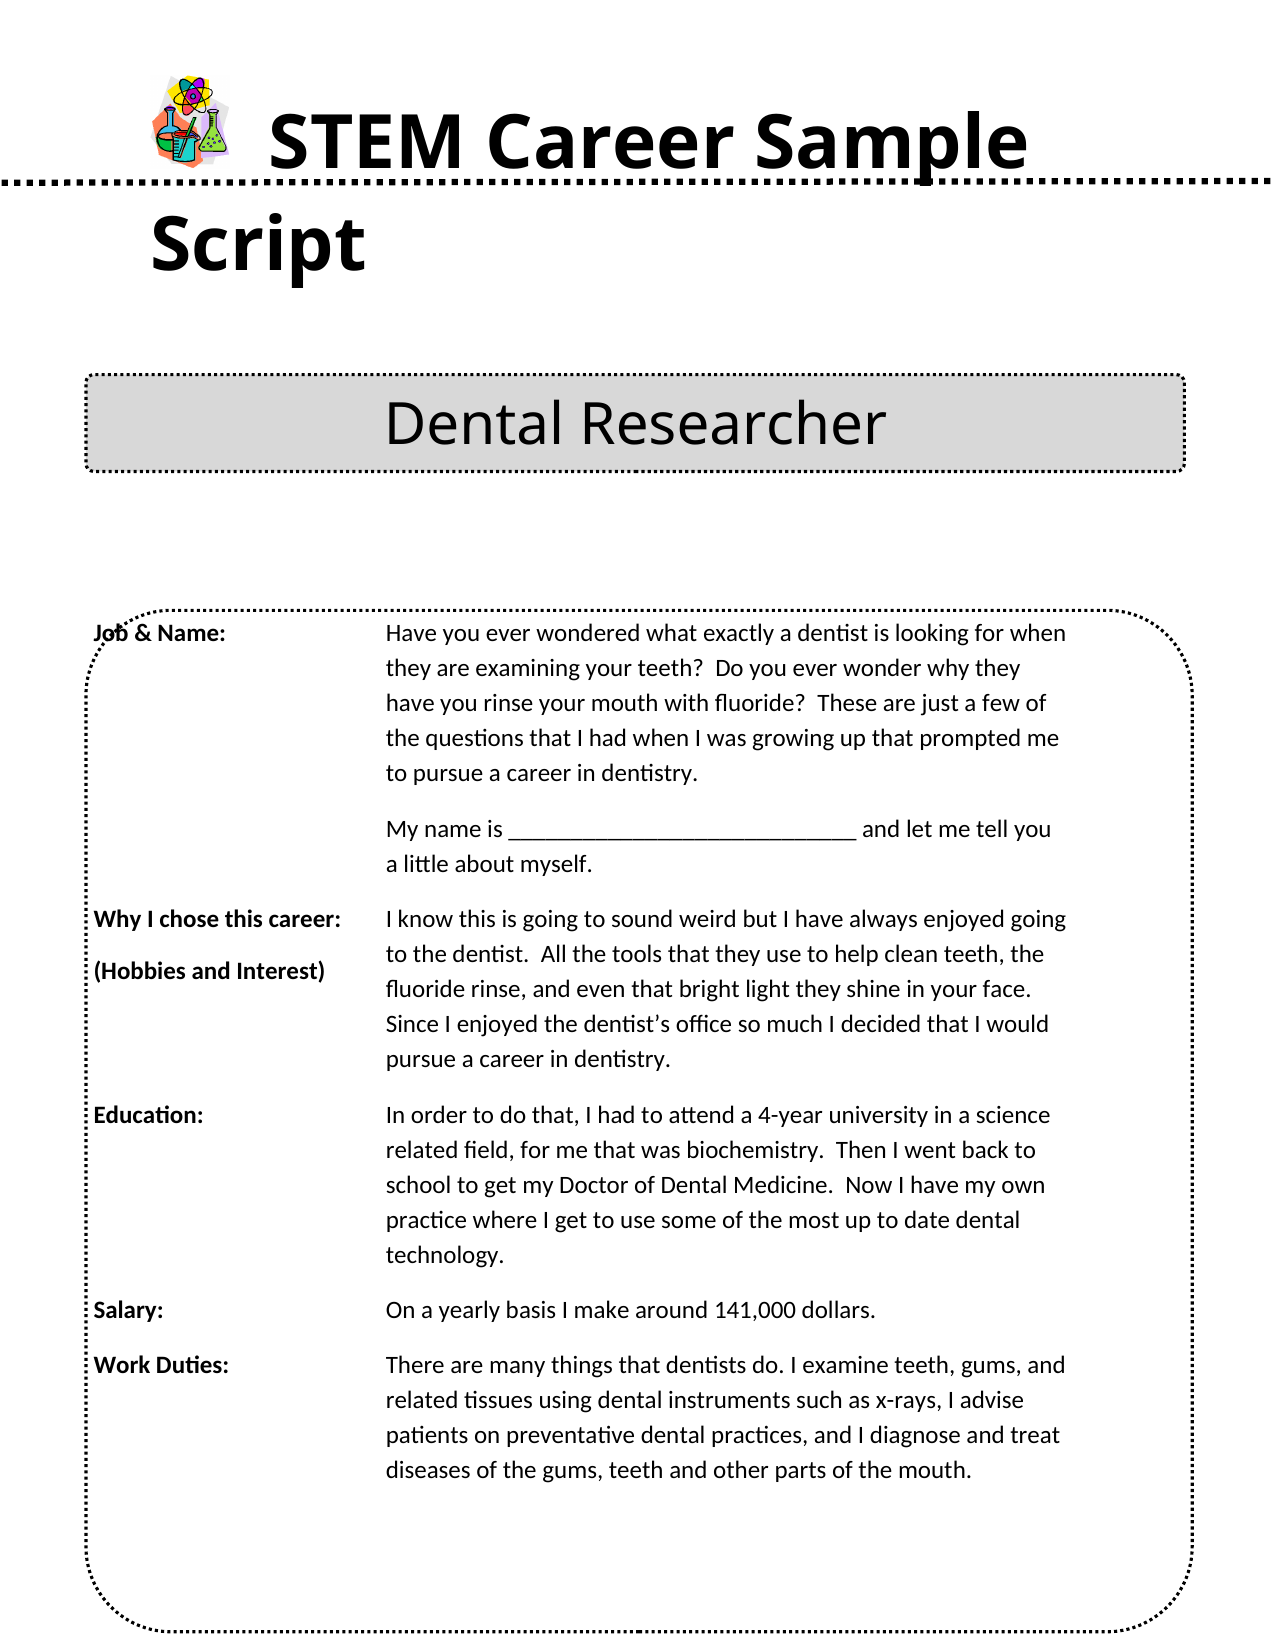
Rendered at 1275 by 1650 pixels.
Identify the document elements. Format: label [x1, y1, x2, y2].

picture [150, 75, 230, 169]
